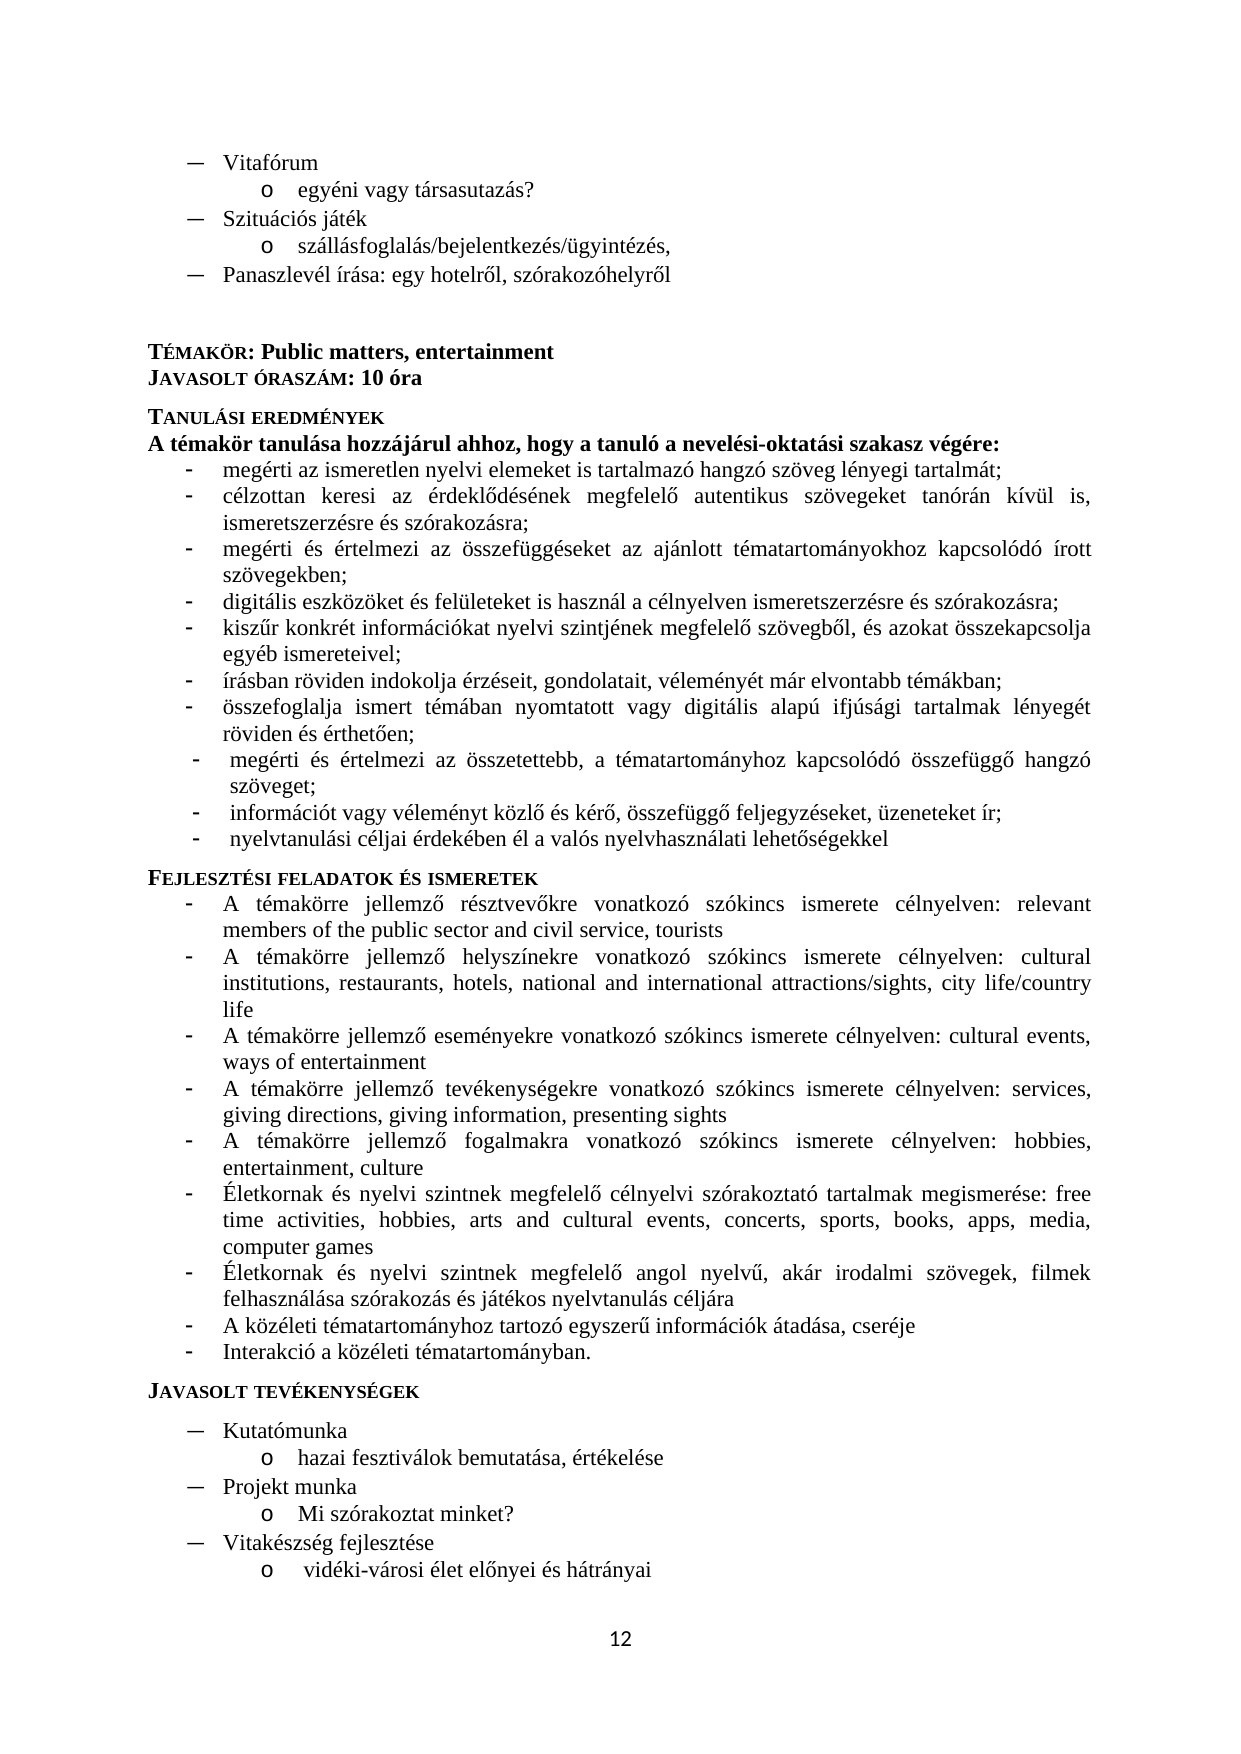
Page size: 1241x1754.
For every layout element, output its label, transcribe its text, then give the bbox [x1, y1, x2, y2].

list Kutatómunka [185, 1416, 1093, 1444]
list A témakörre jellemző résztvevőkre vonatkozó szókincs ismerete célnyelven: relevant members of the public sector and civil service, tourists [185, 890, 1093, 943]
list A témakörre jellemző fogalmakra vonatkozó szókincs ismerete célnyelven: hobbies, entertainment, culture [185, 1127, 1093, 1180]
list Vitakészség fejlesztése [185, 1528, 1093, 1556]
list Projekt munka [185, 1472, 1093, 1500]
list hazai fesztiválok bemutatása, értékelése [260, 1444, 1093, 1472]
list Életkornak és nyelvi szintnek megfelelő célnyelvi szórakoztató tartalmak megismerése: free time activities, hobbies, arts and cultural events, concerts, sports, books, apps, media, computer games [185, 1180, 1093, 1259]
list szállásfoglalás/bejelentkezés/ügyintézés, [260, 232, 1093, 260]
list célzottan keresi az érdeklődésének megfelelő autentikus szövegeket tanórán kívül is, ismeretszerzésre és szórakozásra; [185, 482, 1093, 535]
text A témakör tanulása hozzájárul ahhoz, hogy a tanuló a nevelési-oktatási szakasz végére: [148, 430, 1093, 456]
list A témakörre jellemző tevékenységekre vonatkozó szókincs ismerete célnyelven: services, giving directions, giving information, presenting sights [185, 1075, 1093, 1127]
list Életkornak és nyelvi szintnek megfelelő angol nyelvű, akár irodalmi szövegek, filmek felhasználása szórakozás és játékos nyelvtanulás céljára [185, 1259, 1093, 1312]
list információt vagy véleményt közlő és kérő, összefüggő feljegyzéseket, üzeneteket ír; [192, 799, 1093, 825]
list megérti az ismeretlen nyelvi elemeket is tartalmazó hangzó szöveg lényegi tartalmát; [185, 456, 1093, 482]
list Interakció a közéleti tématartományban. [185, 1338, 1093, 1364]
list Szituációs játék [185, 204, 1093, 232]
text Javasolt tevékenységek [148, 1377, 1093, 1403]
list nyelvtanulási céljai érdekében él a valós nyelvhasználati lehetőségekkel [192, 825, 1093, 851]
text Javasolt óraszám: 10 óra [148, 364, 1093, 391]
list írásban röviden indokolja érzéseit, gondolatait, véleményét már elvontabb témákban; [185, 667, 1093, 693]
list digitális eszközöket és felületeket is használ a célnyelven ismeretszerzésre és szórakozásra; [185, 588, 1093, 614]
text Témakör: Public matters, entertainment [148, 338, 1093, 364]
list vidéki-városi élet előnyei és hátrányai [260, 1556, 1093, 1585]
list Mi szórakoztat minket? [260, 1500, 1093, 1528]
list A témakörre jellemző eseményekre vonatkozó szókincs ismerete célnyelven: cultural events, ways of entertainment [185, 1022, 1093, 1075]
list A témakörre jellemző helyszínekre vonatkozó szókincs ismerete célnyelven: cultural institutions, restaurants, hotels, national and international attractions/sights, city life/country life [185, 943, 1093, 1022]
list megérti és értelmezi az összetettebb, a tématartományhoz kapcsolódó összefüggő hangzó szöveget; [192, 746, 1093, 799]
list A közéleti tématartományhoz tartozó egyszerű információk átadása, cseréje [185, 1312, 1093, 1338]
subtitle Fejlesztési feladatok és ismeretek [148, 864, 1093, 890]
list összefoglalja ismert témában nyomtatott vagy digitális alapú ifjúsági tartalmak lényegét röviden és érthetően; [185, 693, 1093, 746]
list Panaszlevél írása: egy hotelről, szórakozóhelyről [185, 260, 1093, 288]
list megérti és értelmezi az összefüggéseket az ajánlott tématartományokhoz kapcsolódó írott szövegekben; [185, 535, 1093, 588]
list Vitafórum [185, 148, 1093, 176]
list kiszűr konkrét információkat nyelvi szintjének megfelelő szövegből, és azokat összekapcsolja egyéb ismereteivel; [185, 614, 1093, 667]
list egyéni vagy társasutazás? [260, 176, 1093, 204]
subtitle Tanulási eredmények [148, 403, 1093, 430]
